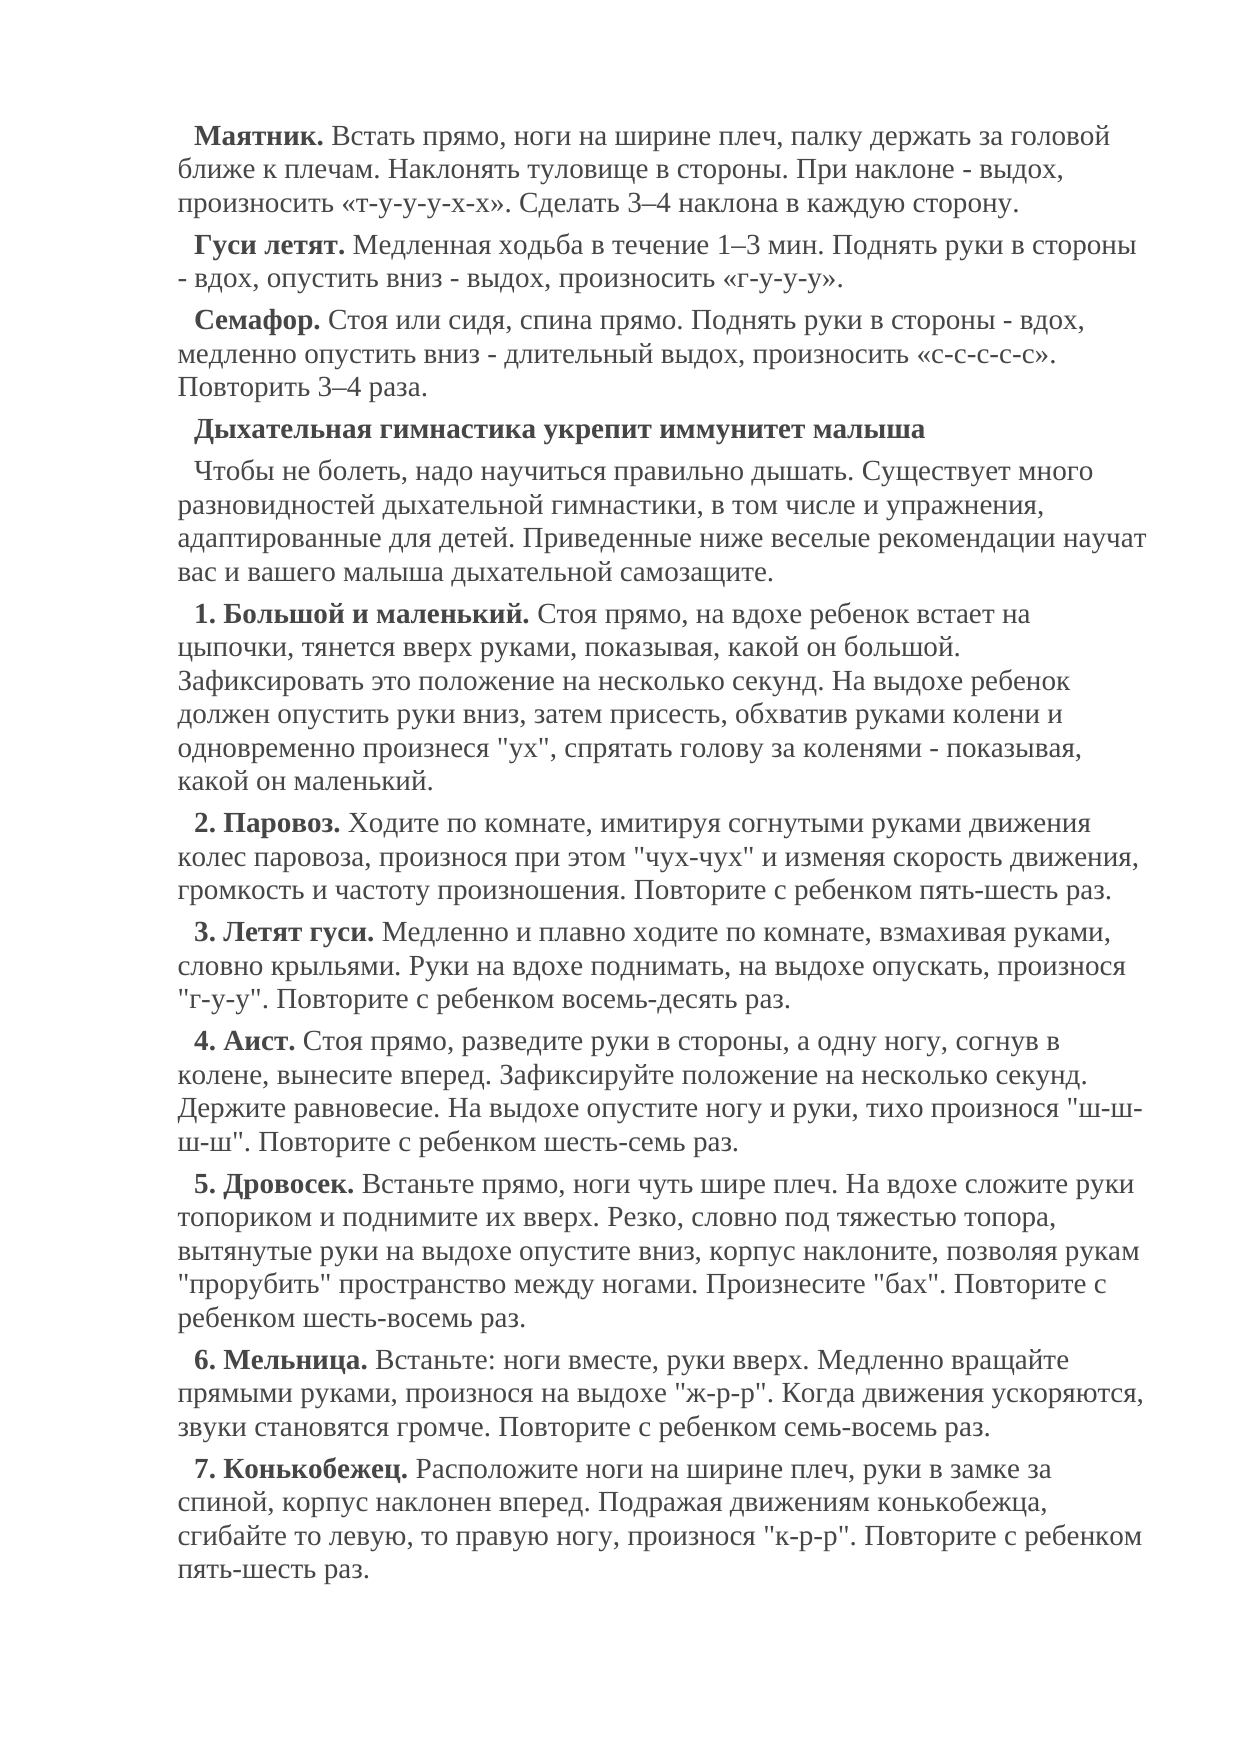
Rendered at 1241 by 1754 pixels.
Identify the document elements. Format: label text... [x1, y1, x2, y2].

text Маятник. Встать прямо, ноги на ширине плеч, палку держать за головой ближе к плечам. Наклонять туловище в стороны. При наклоне - выдох, произносить «т-у-у-у-х-х». Сделать 3–4 наклона в каждую сторону. [177, 118, 1152, 219]
text Дыхательная гимнастика укрепит иммунитет малыша [177, 411, 1152, 445]
text 5. Дровосек. Встаньте прямо, ноги чуть шире плеч. На вдохе сложите руки топориком и поднимите их вверх. Резко, словно под тяжестью топора, вытянутые руки на выдохе опустите вниз, корпус наклоните, позволяя рукам "прорубить" пространство между ногами. Произнесите "бах". Повторите с ребенком шесть-восемь раз. [177, 1166, 1152, 1333]
text 7. Конькобежец. Расположите ноги на ширине плеч, руки в замке за спиной, корпус наклонен вперед. Подражая движениям конькобежца, сгибайте то левую, то правую ногу, произнося "к-р-р". Повторите с ребенком пять-шесть раз. [177, 1451, 1152, 1585]
text Гуси летят. Медленная ходьба в течение 1–3 мин. Поднять руки в стороны - вдох, опустить вниз - выдох, произносить «г-у-у-у». [177, 227, 1152, 294]
text Чтобы не болеть, надо научиться правильно дышать. Существует много разновидностей дыхательной гимнастики, в том числе и упражнения, адаптированные для детей. Приведенные ниже веселые рекомендации научат вас и вашего малыша дыхательной самозащите. [177, 453, 1152, 587]
text 6. Мельница. Встаньте: ноги вместе, руки вверх. Медленно вращайте прямыми руками, произнося на выдохе "ж-р-р". Когда движения ускоряются, звуки становятся громче. Повторите с ребенком семь-восемь раз. [177, 1342, 1152, 1442]
text 4. Аист. Стоя прямо, разведите руки в стороны, а одну ногу, согнув в колене, вынесите вперед. Зафиксируйте положение на несколько секунд. Держите равновесие. На выдохе опустите ногу и руки, тихо произнося "ш-ш-ш-ш". Повторите с ребенком шесть-семь раз. [177, 1023, 1152, 1157]
text 2. Паровоз. Ходите по комнате, имитируя согнутыми руками движения колес паровоза, произнося при этом "чух-чух" и изменяя скорость движения, громкость и частоту произношения. Повторите с ребенком пять-шесть раз. [177, 805, 1152, 906]
text 1. Большой и маленький. Стоя прямо, на вдохе ребенок встает на цыпочки, тянется вверх руками, показывая, какой он большой. Зафиксировать это положение на несколько секунд. На выдохе ребенок должен опустить руки вниз, затем присесть, обхватив руками колени и одновременно произнеся "ух", спрятать голову за коленями - показывая, какой он маленький. [177, 596, 1152, 797]
text Семафор. Стоя или сидя, спина прямо. Поднять руки в стороны - вдох, медленно опустить вниз - длительный выдох, произносить «с-с-с-с-с». Повторить 3–4 раза. [177, 302, 1152, 403]
text 3. Летят гуси. Медленно и плавно ходите по комнате, взмахивая руками, словно крыльями. Руки на вдохе поднимать, на выдохе опускать, произнося "г-у-у". Повторите с ребенком восемь-десять раз. [177, 914, 1152, 1015]
